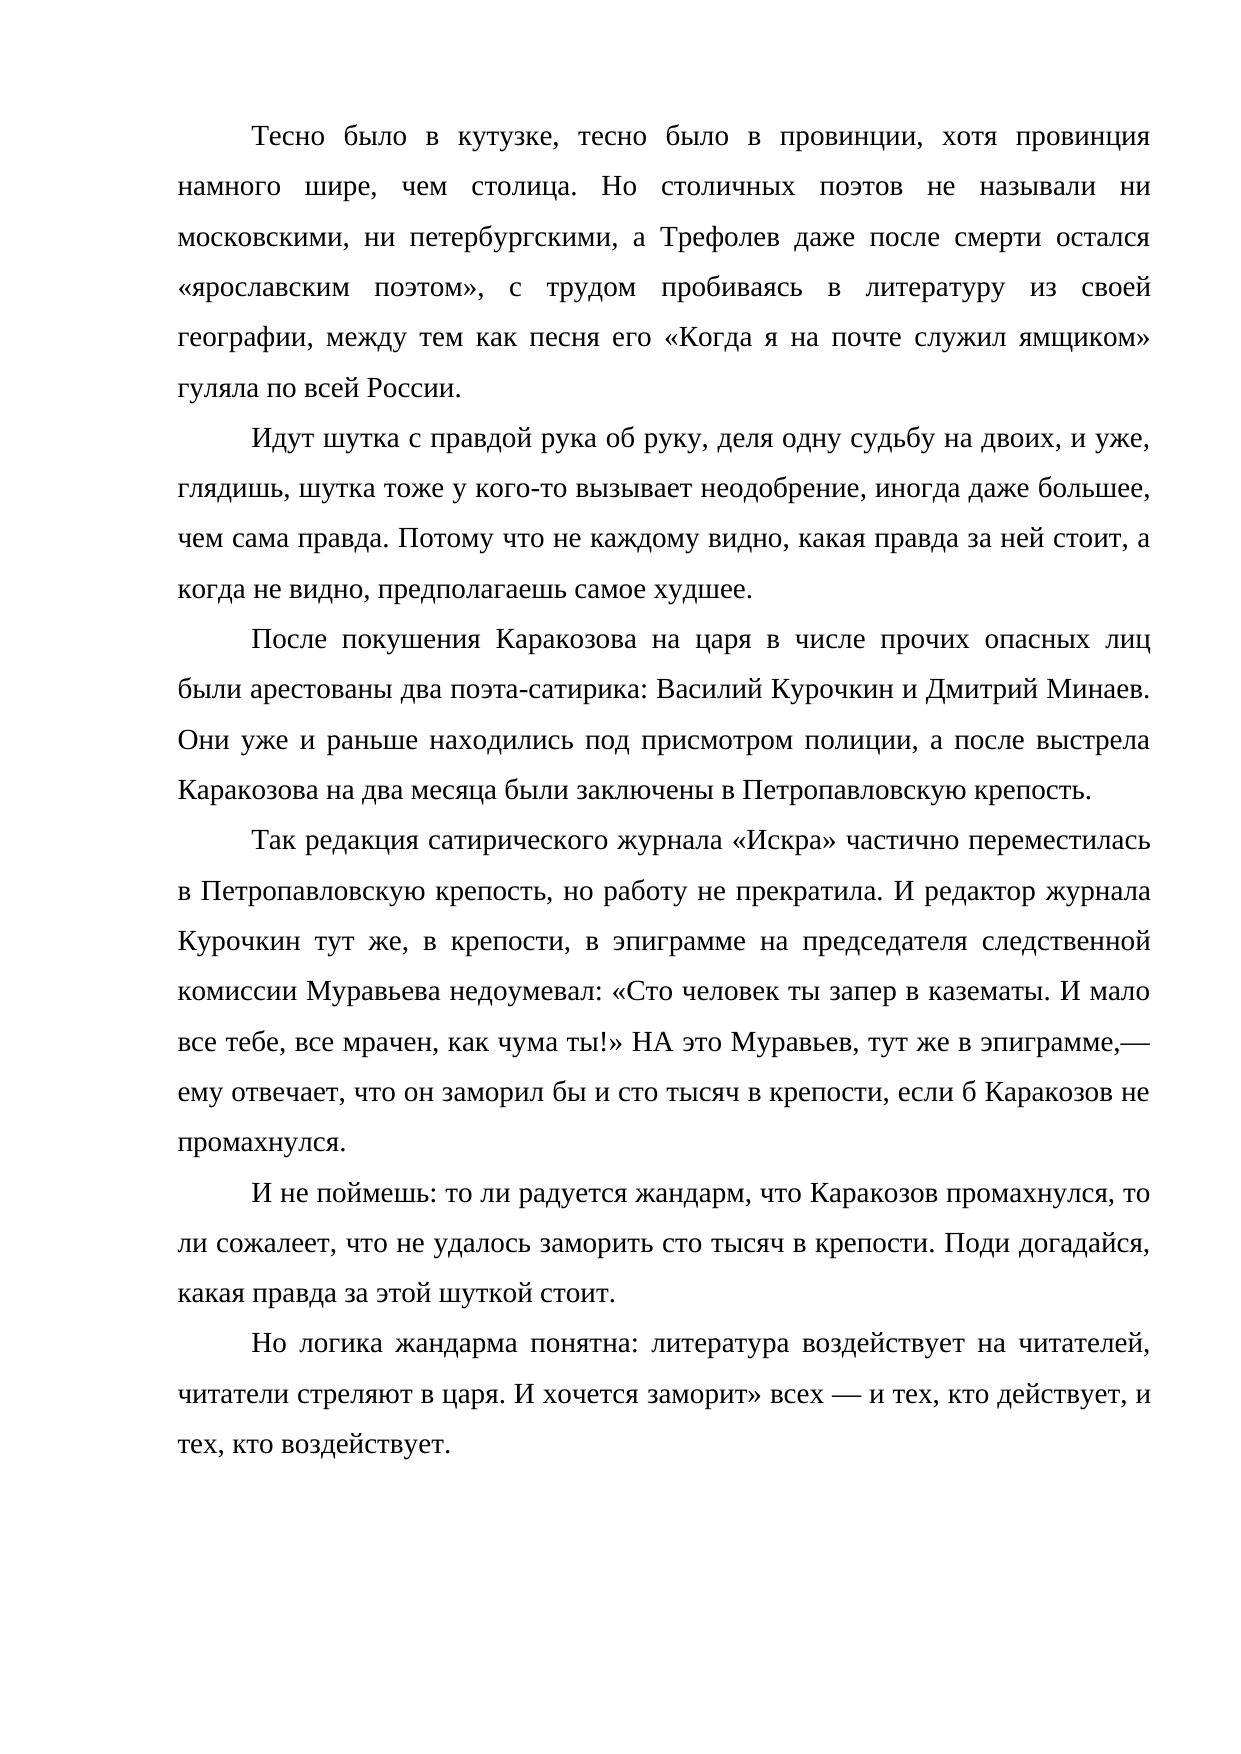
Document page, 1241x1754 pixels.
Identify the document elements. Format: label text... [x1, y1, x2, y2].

text Идут шутка с правдой рука об руку, деля одну судьбу на двоих, и уже, глядишь, шутка тоже у кого-то вызывает неодобрение, иногда даже большее, чем сама правда. Потому что не каждому видно, какая правда за ней стоит, а когда не видно, предполагаешь самое худшее. [177, 420, 1152, 604]
text Так редакция сатирического журнала «Искра» частично переместилась в Петропавловскую крепость, но работу не прекратила. И редактор журнала Курочкин тут же, в крепости, в эпиграмме на председателя следственной комиссии Муравьева недоумевал: «Сто человек ты запер в казематы. И мало все тебе, все мрачен, как чума ты!» НА это Муравьев, тут же в эпиграмме,— ему отвечает, что он заморил бы и сто тысяч в крепости, если б Каракозов не промахнулся. [177, 822, 1152, 1158]
text Тесно было в кутузке, тесно было в провинции, хотя провинция намного шире, чем столица. Но столичных поэтов не называли ни московскими, ни петербургскими, а Трефолев даже после смерти остался «ярославским поэтом», с трудом пробиваясь в литературу из своей географии, между тем как песня его «Когда я на почте служил ямщиком» гуляла по всей России. [177, 118, 1152, 403]
text После покушения Каракозова на царя в числе прочих опасных лиц были арестованы два поэта-сатирика: Василий Курочкин и Дмитрий Минаев. Они уже и раньше находились под присмотром полиции, а после выстрела Каракозова на два месяца были заключены в Петропавловскую крепость. [177, 621, 1152, 806]
text Но логика жандарма понятна: литература воздействует на читателей, читатели стреляют в царя. И хочется заморит» всех — и тех, кто действует, и тех, кто воздействует. [177, 1326, 1152, 1460]
text И не поймешь: то ли радуется жандарм, что Каракозов промахнулся, то ли сожалеет, что не удалось заморить сто тысяч в крепости. Поди догадайся, какая правда за этой шуткой стоит. [177, 1175, 1152, 1309]
